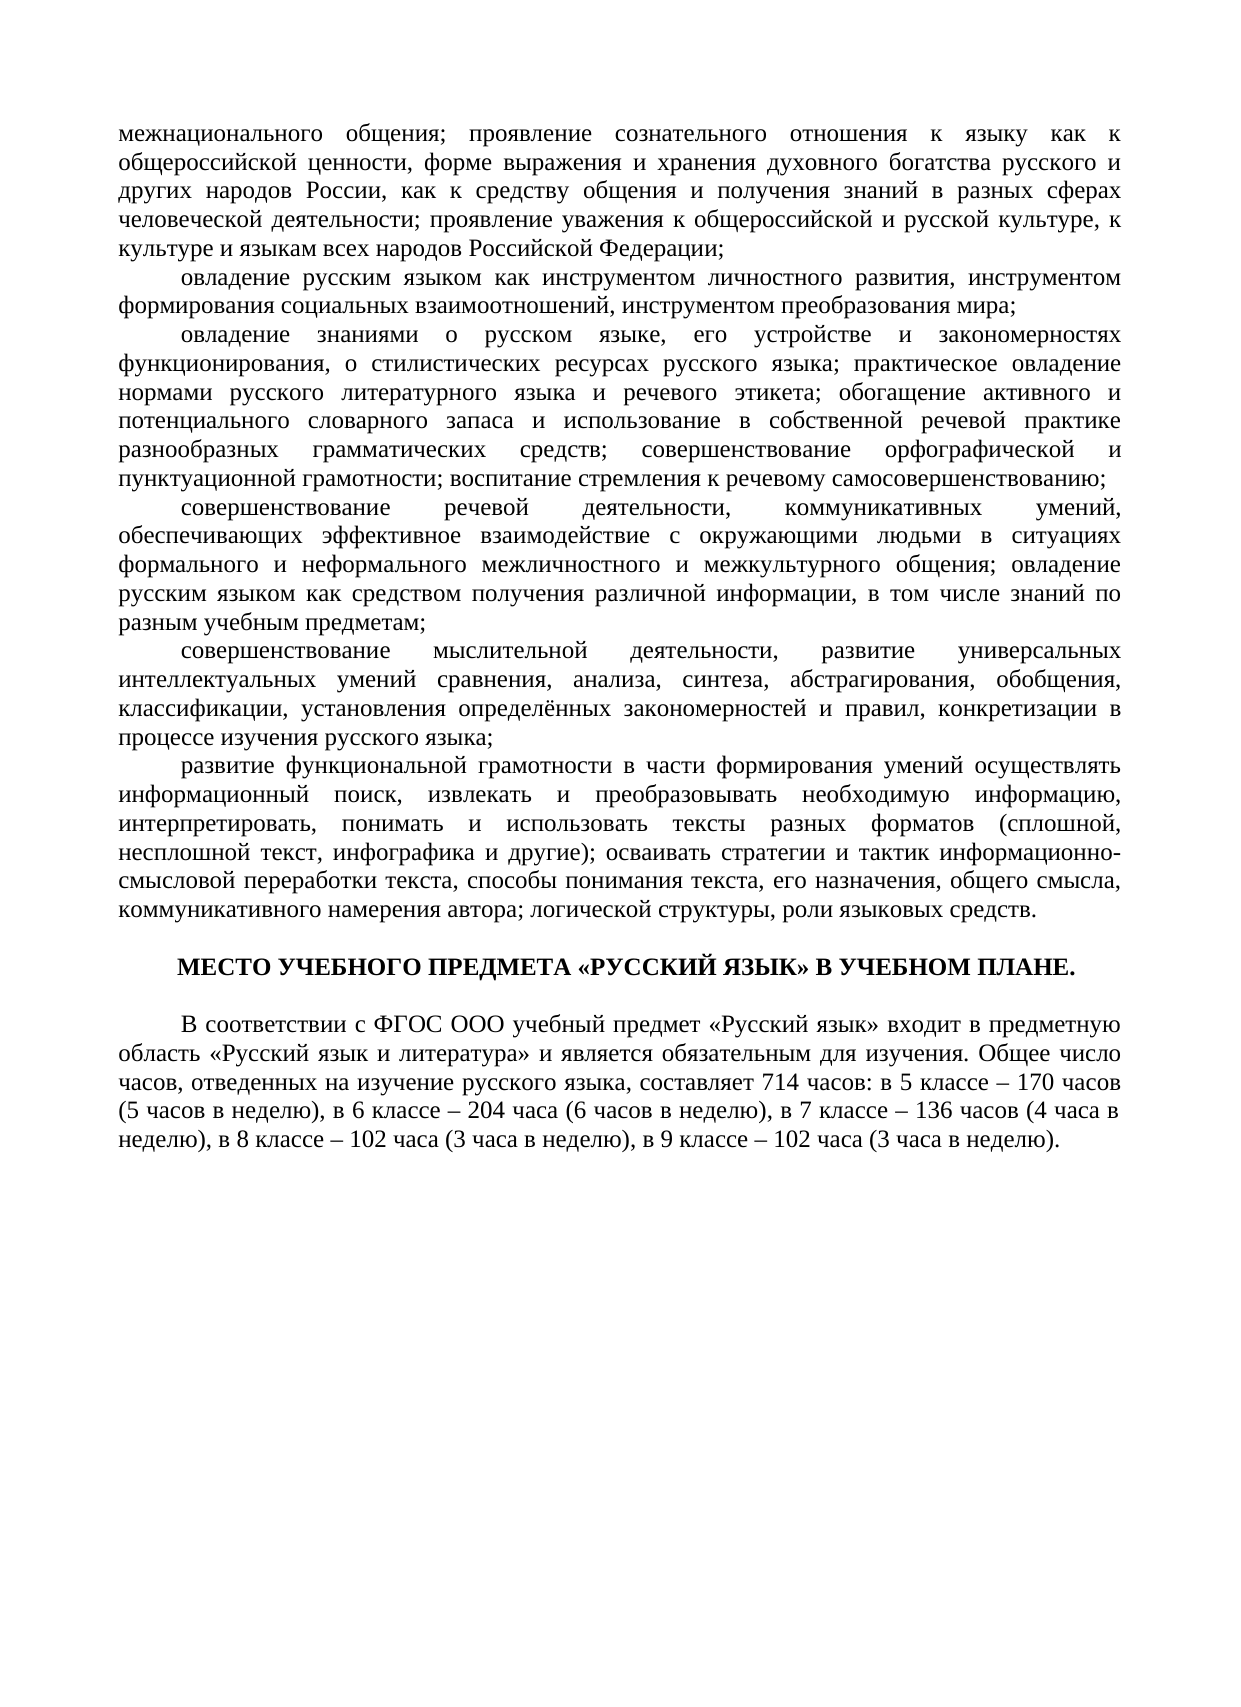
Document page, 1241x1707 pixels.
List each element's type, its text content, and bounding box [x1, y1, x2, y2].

text В соответствии с ФГОС ООО учебный предмет «Русский язык» входит в предметную область «Русский язык и литература» и является обязательным для изучения. Общее число часов, отведенных на изучение русского языка, составляет 714 часов: в 5 классе – 170 часов (5 часов в неделю), в 6 классе – 204 часа (6 часов в неделю), в 7 классе – 136 часов (4 часа в неделю), в 8 классе – 102 часа (3 часа в неделю), в 9 классе – 102 часа (3 часа в неделю). [118, 1009, 1122, 1153]
text совершенствование мыслительной деятельности, развитие универсальных интеллектуальных умений сравнения, анализа, синтеза, абстрагирования, обобщения, классификации, установления определённых закономерностей и правил, конкретизации в процессе изучения русского языка; [118, 636, 1122, 751]
text развитие функциональной грамотности в части формирования умений осуществлять информационный поиск, извлекать и преобразовывать необходимую информацию, интерпретировать, понимать и использовать тексты разных форматов (сплошной, несплошной текст, инфографика и другие); осваивать стратегии и тактик информационно-смысловой переработки текста, способы понимания текста, его назначения, общего смысла, коммуникативного намерения автора; логической структуры, роли языковых средств. [118, 751, 1122, 923]
text овладение знаниями о русском языке, его устройстве и закономерностях функционирования, о стилистических ресурсах русского языка; практическое овладение нормами русского литературного языка и речевого этикета; обогащение активного и потенциального словарного запаса и использование в собственной речевой практике разнообразных грамматических средств; совершенствование орфографической и пунктуационной грамотности; воспитание стремления к речевому самосовершенствованию; [118, 319, 1122, 492]
text совершенствование речевой деятельности, коммуникативных умений, обеспечивающих эффективное взаимодействие с окружающими людьми в ситуациях формального и неформального межличностного и межкультурного общения; овладение русским языком как средством получения различной информации, в том числе знаний по разным учебным предметам; [118, 492, 1122, 636]
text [118, 118, 1122, 262]
text овладение русским языком как инструментом личностного развития, инструментом формирования социальных взаимоотношений, инструментом преобразования мира; [118, 262, 1122, 319]
text МЕСТО УЧЕБНОГО ПРЕДМЕТА «РУССКИЙ ЯЗЫК» В УЧЕБНОМ ПЛАНЕ. [131, 952, 1122, 981]
